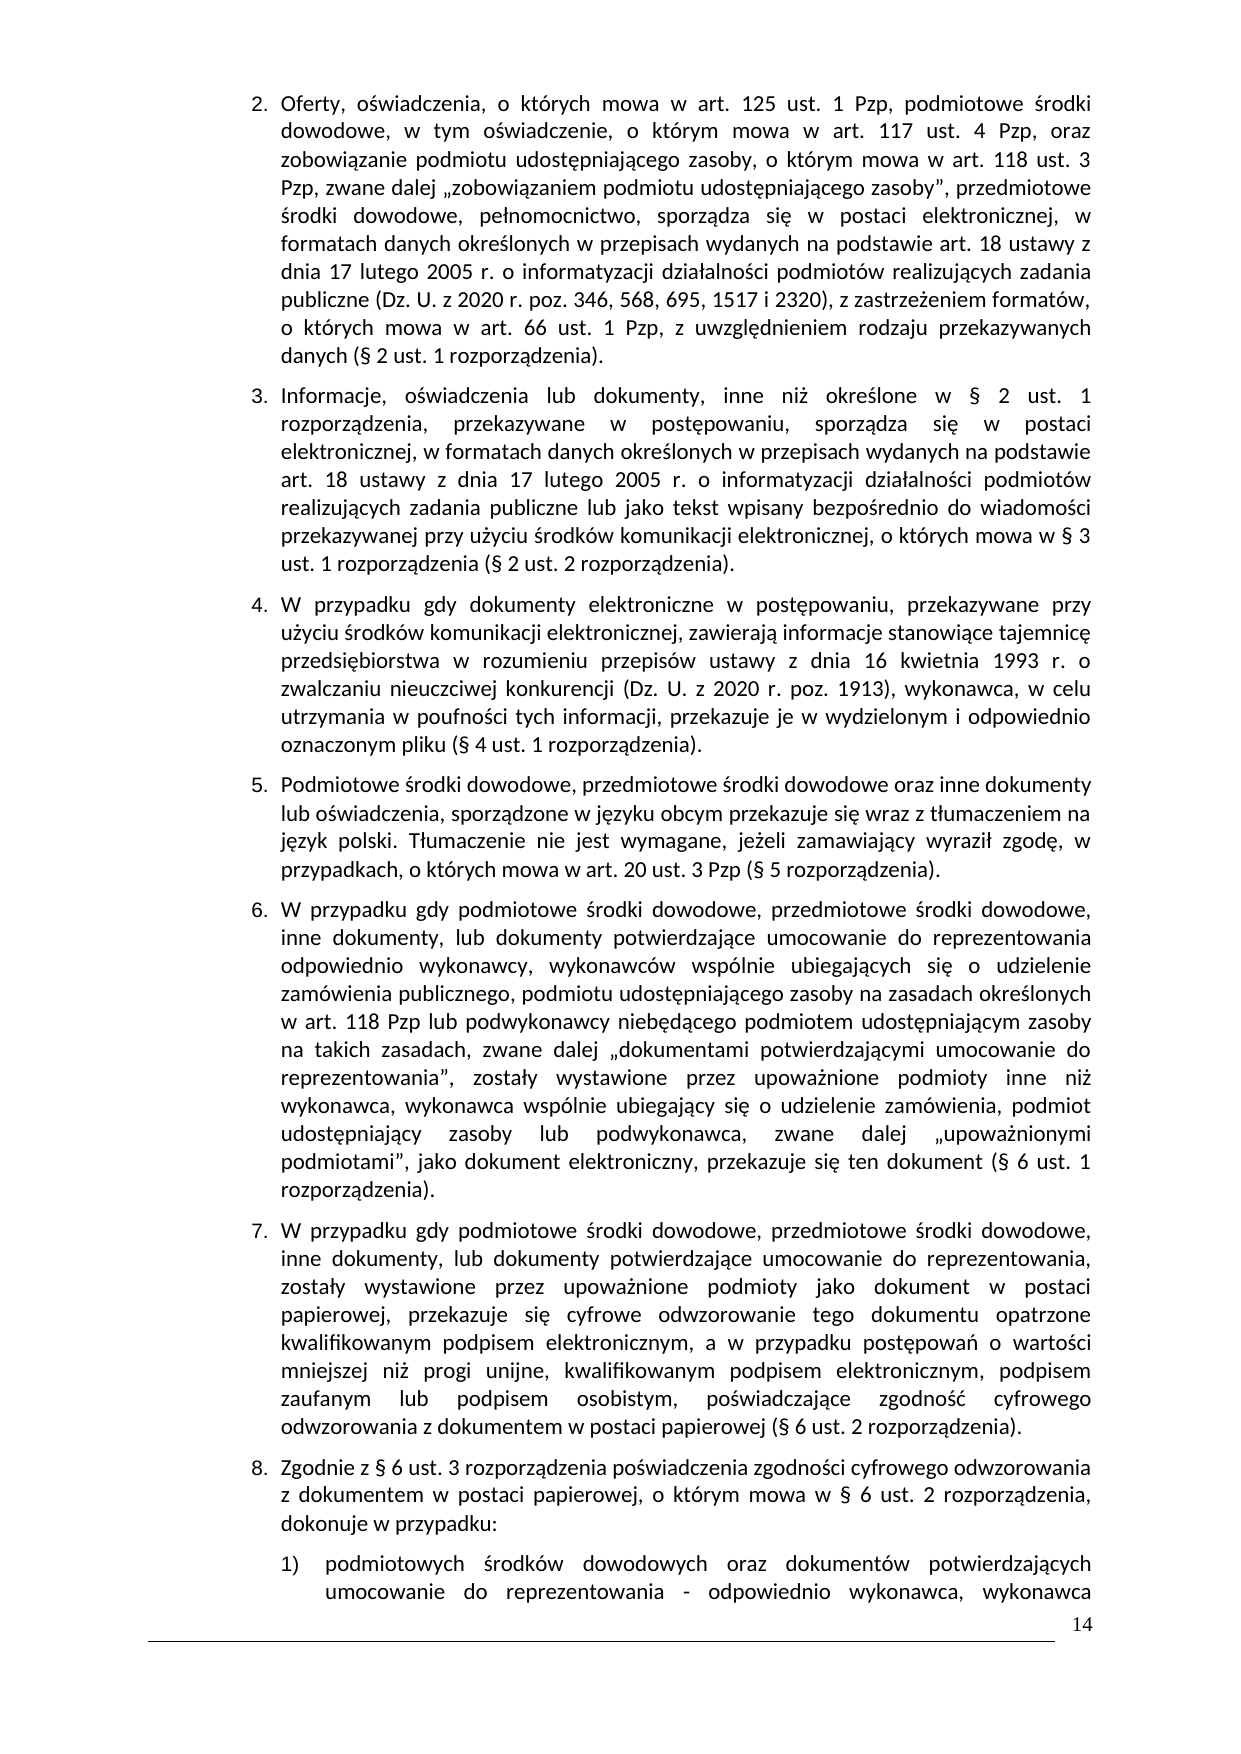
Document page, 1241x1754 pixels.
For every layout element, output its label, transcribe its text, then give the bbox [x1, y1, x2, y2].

list Informacje, oświadczenia lub dokumenty, inne niż określone w § 2 ust. 1 rozporządzenia, przekazywane w postępowaniu, sporządza się w postaci elektronicznej, w formatach danych określonych w przepisach wydanych na podstawie art. 18 ustawy z dnia 17 lutego 2005 r. o informatyzacji działalności podmiotów realizujących zadania publiczne lub jako tekst wpisany bezpośrednio do wiadomości przekazywanej przy użyciu środków komunikacji elektronicznej, o których mowa w § 3 ust. 1 rozporządzenia (§ 2 ust. 2 rozporządzenia). [251, 381, 1092, 577]
list W przypadku gdy podmiotowe środki dowodowe, przedmiotowe środki dowodowe, inne dokumenty, lub dokumenty potwierdzające umocowanie do reprezentowania odpowiednio wykonawcy, wykonawców wspólnie ubiegających się o udzielenie zamówienia publicznego, podmiotu udostępniającego zasoby na zasadach określonych w art. 118 Pzp lub podwykonawcy niebędącego podmiotem udostępniającym zasoby na takich zasadach, zwane dalej „dokumentami potwierdzającymi umocowanie do reprezentowania”, zostały wystawione przez upoważnione podmioty inne niż wykonawca, wykonawca wspólnie ubiegający się o udzielenie zamówienia, podmiot udostępniający zasoby lub podwykonawca, zwane dalej „upoważnionymi podmiotami”, jako dokument elektroniczny, przekazuje się ten dokument (§ 6 ust. 1 rozporządzenia). [251, 895, 1092, 1203]
list Zgodnie z § 6 ust. 3 rozporządzenia poświadczenia zgodności cyfrowego odwzorowania z dokumentem w postaci papierowej, o którym mowa w § 6 ust. 2 rozporządzenia, dokonuje w przypadku: [251, 1453, 1092, 1537]
list Podmiotowe środki dowodowe, przedmiotowe środki dowodowe oraz inne dokumenty lub oświadczenia, sporządzone w języku obcym przekazuje się wraz z tłumaczeniem na język polski. Tłumaczenie nie jest wymagane, jeżeli zamawiający wyraził zgodę, w przypadkach, o których mowa w art. 20 ust. 3 Pzp (§ 5 rozporządzenia). [251, 771, 1092, 883]
list Oferty, oświadczenia, o których mowa w art. 125 ust. 1 Pzp, podmiotowe środki dowodowe, w tym oświadczenie, o którym mowa w art. 117 ust. 4 Pzp, oraz zobowiązanie podmiotu udostępniającego zasoby, o którym mowa w art. 118 ust. 3 Pzp, zwane dalej „zobowiązaniem podmiotu udostępniającego zasoby”, przedmiotowe środki dowodowe, pełnomocnictwo, sporządza się w postaci elektronicznej, w formatach danych określonych w przepisach wydanych na podstawie art. 18 ustawy z dnia 17 lutego 2005 r. o informatyzacji działalności podmiotów realizujących zadania publiczne (Dz. U. z 2020 r. poz. 346, 568, 695, 1517 i 2320), z zastrzeżeniem formatów, o których mowa w art. 66 ust. 1 Pzp, z uwzględnieniem rodzaju przekazywanych danych (§ 2 ust. 1 rozporządzenia). [251, 89, 1092, 369]
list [281, 1549, 1092, 1605]
list W przypadku gdy dokumenty elektroniczne w postępowaniu, przekazywane przy użyciu środków komunikacji elektronicznej, zawierają informacje stanowiące tajemnicę przedsiębiorstwa w rozumieniu przepisów ustawy z dnia 16 kwietnia 1993 r. o zwalczaniu nieuczciwej konkurencji (Dz. U. z 2020 r. poz. 1913), wykonawca, w celu utrzymania w poufności tych informacji, przekazuje je w wydzielonym i odpowiednio oznaczonym pliku (§ 4 ust. 1 rozporządzenia). [251, 590, 1092, 758]
list W przypadku gdy podmiotowe środki dowodowe, przedmiotowe środki dowodowe, inne dokumenty, lub dokumenty potwierdzające umocowanie do reprezentowania, zostały wystawione przez upoważnione podmioty jako dokument w postaci papierowej, przekazuje się cyfrowe odwzorowanie tego dokumentu opatrzone kwalifikowanym podpisem elektronicznym, a w przypadku postępowań o wartości mniejszej niż progi unijne, kwalifikowanym podpisem elektronicznym, podpisem zaufanym lub podpisem osobistym, poświadczające zgodność cyfrowego odwzorowania z dokumentem w postaci papierowej (§ 6 ust. 2 rozporządzenia). [251, 1216, 1092, 1440]
